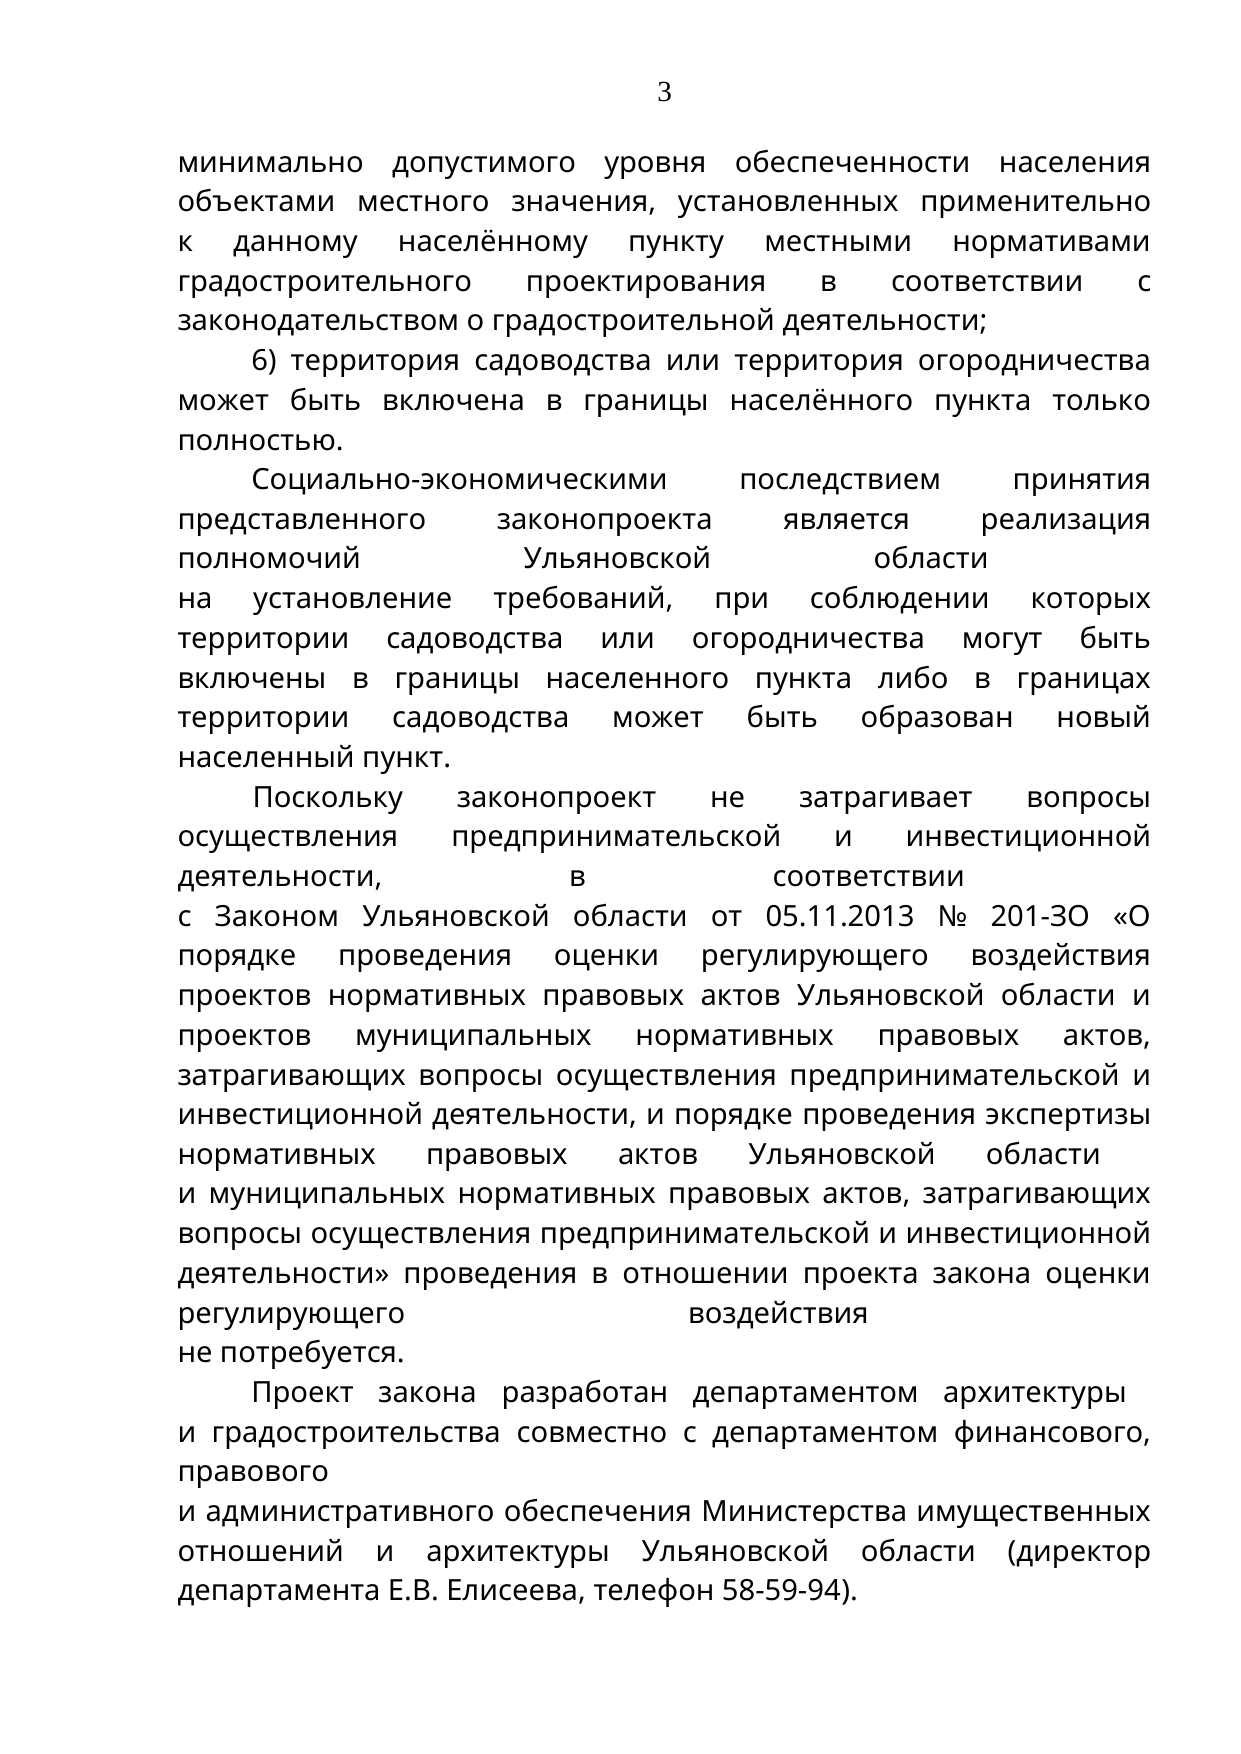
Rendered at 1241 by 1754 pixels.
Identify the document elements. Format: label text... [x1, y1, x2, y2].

text 6) территория садоводства или территория огородничества может быть включена в границы населённого пункта только полностью. [177, 339, 1152, 458]
text Поскольку законопроект не затрагивает вопросы осуществления предпринимательской и инвестиционной деятельности, в соответствии с Законом Ульяновской области от 05.11.2013 № 201-ЗО «О порядке проведения оценки регулирующего воздействия проектов нормативных правовых актов Ульяновской области и проектов муниципальных нормативных правовых актов, затрагивающих вопросы осуществления предпринимательской и инвестиционной деятельности, и порядке проведения экспертизы нормативных правовых актов Ульяновской области и муниципальных нормативных правовых актов, затрагивающих вопросы осуществления предпринимательской и инвестиционной деятельности» проведения в отношении проекта закона оценки регулирующего воздействия не потребуется. [177, 776, 1152, 1371]
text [177, 141, 1152, 339]
text Социально-экономическими последствием принятия представленного законопроекта является реализация полномочий Ульяновской области на установление требований, при соблюдении которых территории садоводства или огородничества могут быть включены в границы населенного пункта либо в границах территории садоводства может быть образован новый населенный пункт. [177, 458, 1152, 776]
text Проект закона разработан департаментом архитектуры и градостроительства совместно с департаментом финансового, правового и административного обеспечения Министерства имущественных отношений и архитектуры Ульяновской области (директор департамента Е.В. Елисеева, телефон 58-59-94). [177, 1371, 1152, 1609]
